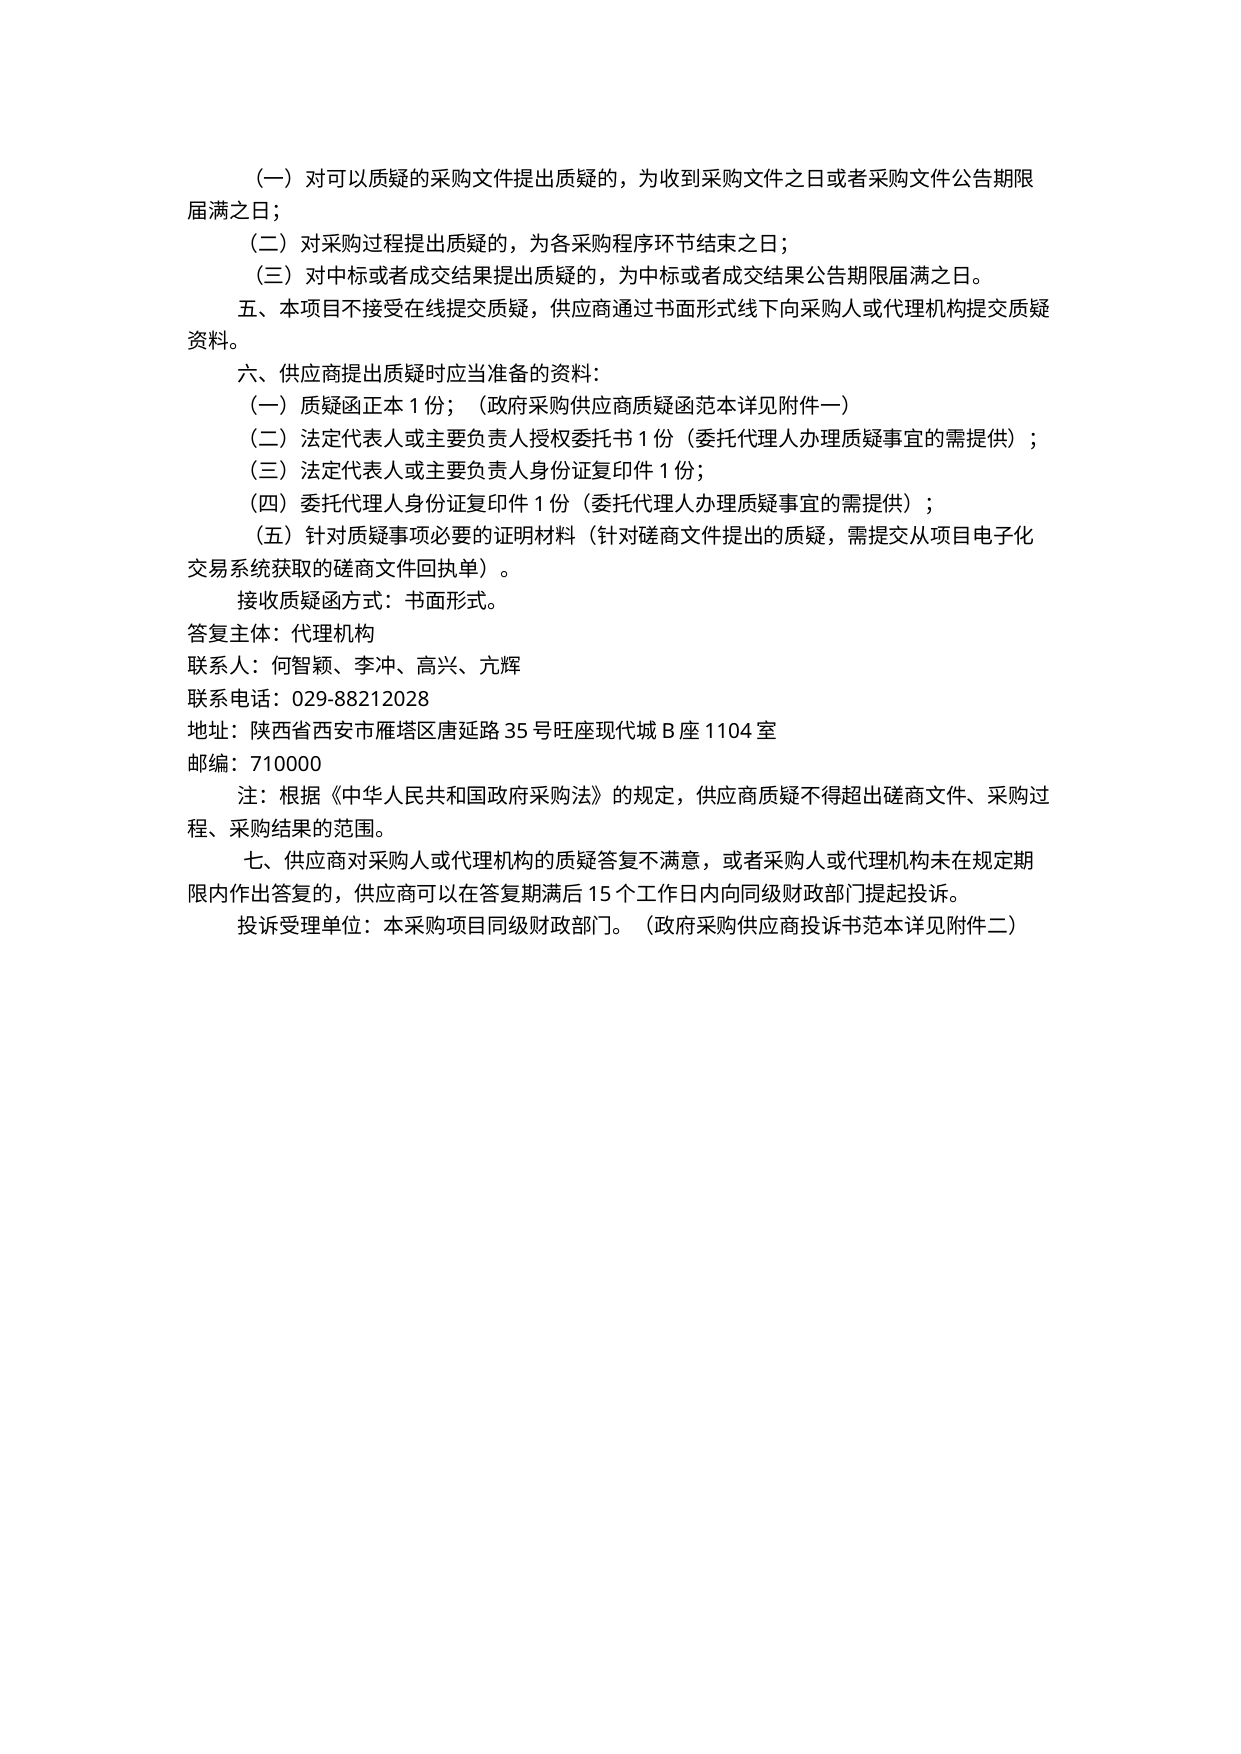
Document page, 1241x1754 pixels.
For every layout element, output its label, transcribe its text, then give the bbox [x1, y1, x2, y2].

text 五、本项目不接受在线提交质疑，供应商通过书面形式线下向采购人或代理机构提交质疑资料。 [187, 292, 1053, 357]
text （二）法定代表人或主要负责人授权委托书1份（委托代理人办理质疑事宜的需提供）； [187, 422, 1053, 454]
text （四）委托代理人身份证复印件1份（委托代理人办理质疑事宜的需提供）； [187, 487, 1053, 519]
text 七、供应商对采购人或代理机构的质疑答复不满意，或者采购人或代理机构未在规定期限内作出答复的，供应商可以在答复期满后15个工作日内向同级财政部门提起投诉。 [187, 844, 1053, 909]
text 接收质疑函方式：书面形式。 [187, 584, 1053, 617]
text 邮编：710000 [187, 747, 1053, 779]
text 联系人：何智颖、李冲、高兴、亢辉 [187, 649, 1053, 682]
text 投诉受理单位：本采购项目同级财政部门。（政府采购供应商投诉书范本详见附件二） [187, 909, 1053, 942]
text （二）对采购过程提出质疑的，为各采购程序环节结束之日； [187, 227, 1053, 259]
text 六、供应商提出质疑时应当准备的资料： [187, 357, 1053, 389]
text 答复主体：代理机构 [187, 617, 1053, 649]
text （一）质疑函正本1份；（政府采购供应商质疑函范本详见附件一） [187, 389, 1053, 422]
text 注：根据《中华人民共和国政府采购法》的规定，供应商质疑不得超出磋商文件、采购过程、采购结果的范围。 [187, 779, 1053, 844]
text （五）针对质疑事项必要的证明材料（针对磋商文件提出的质疑，需提交从项目电子化交易系统获取的磋商文件回执单）。 [187, 519, 1053, 584]
text （三）法定代表人或主要负责人身份证复印件1份； [187, 454, 1053, 487]
text （一）对可以质疑的采购文件提出质疑的，为收到采购文件之日或者采购文件公告期限届满之日； [187, 162, 1053, 227]
text 地址：陕西省西安市雁塔区唐延路35号旺座现代城B座1104室 [187, 714, 1053, 747]
text （三）对中标或者成交结果提出质疑的，为中标或者成交结果公告期限届满之日。 [187, 259, 1053, 292]
text 联系电话：029-88212028 [187, 682, 1053, 714]
